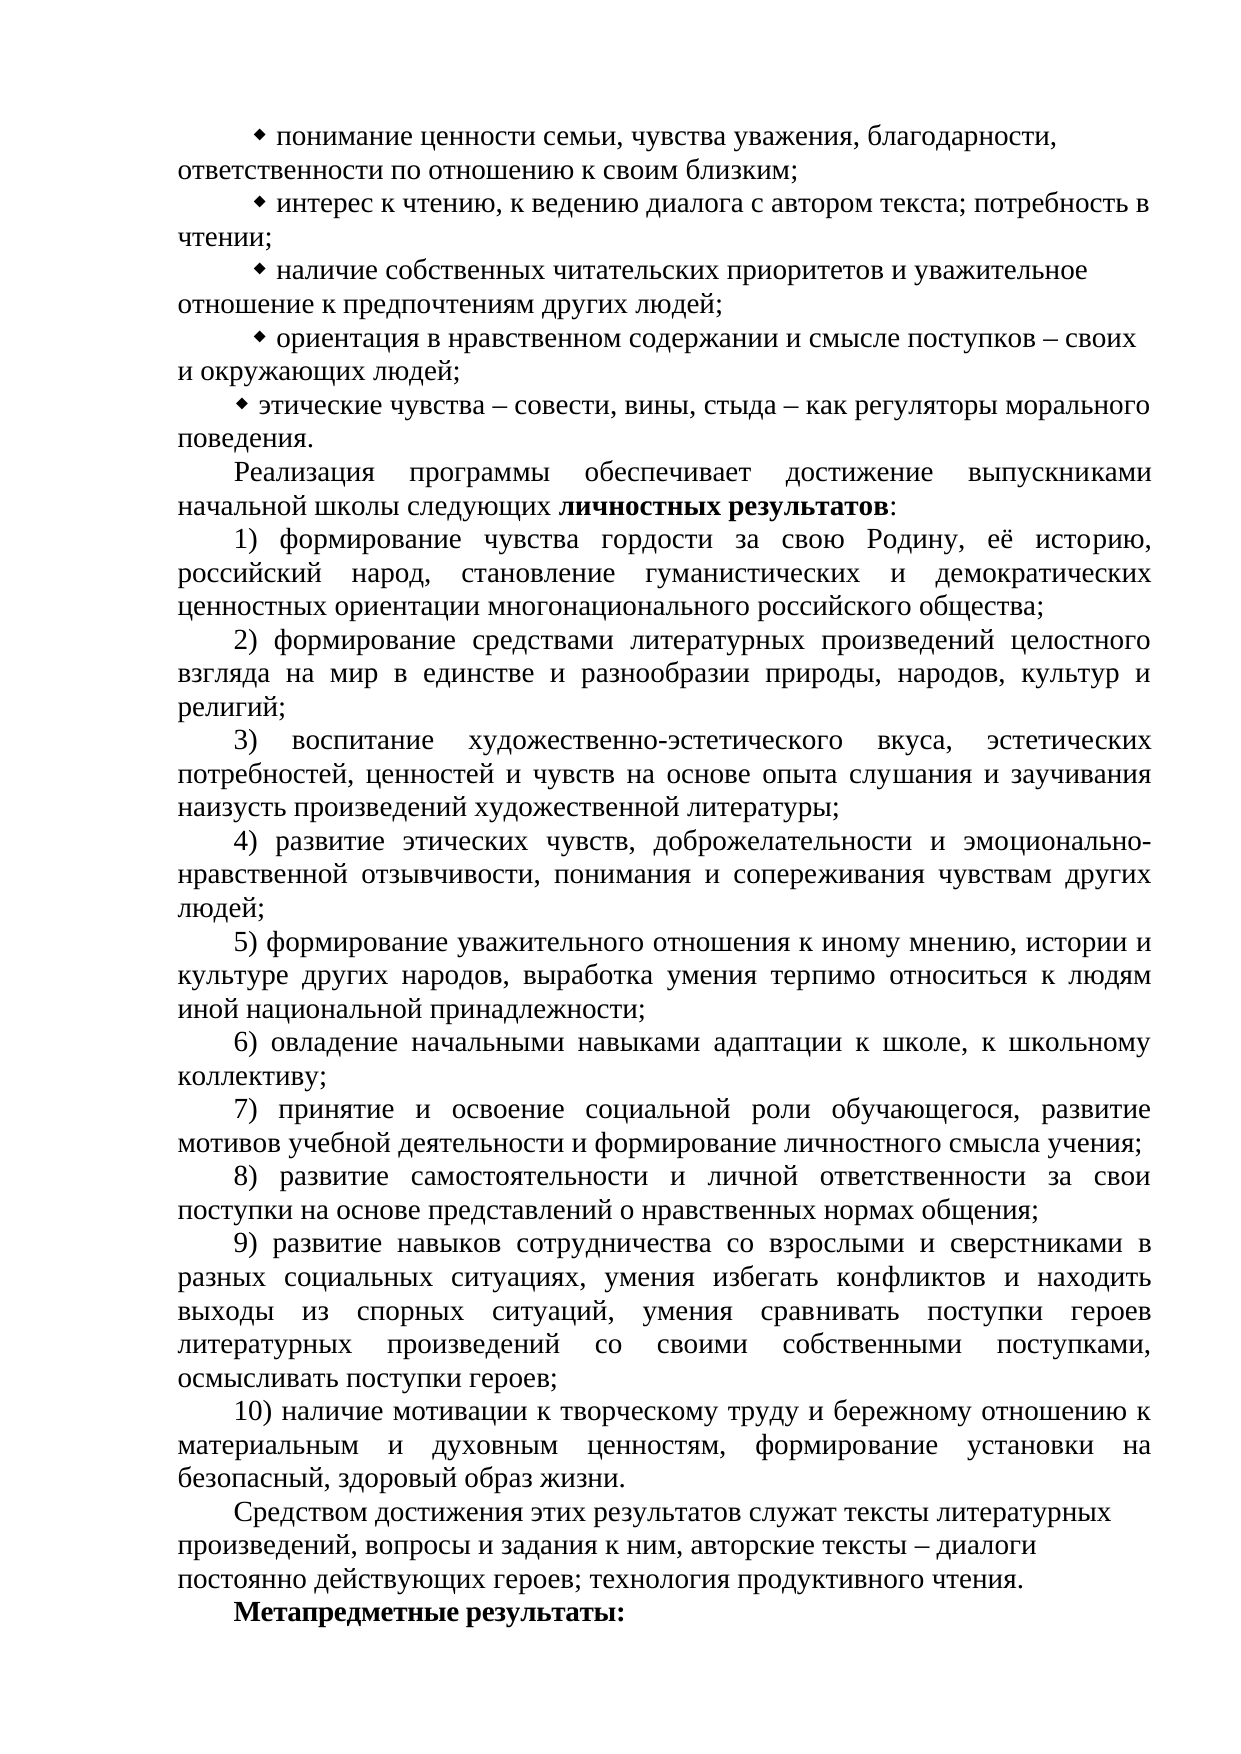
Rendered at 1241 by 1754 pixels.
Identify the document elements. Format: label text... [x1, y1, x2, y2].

text 9) развитие навыков сотрудничества со взрослыми и сверстниками в разных социальных ситуациях, умения избегать конфликтов и находить выходы из спорных ситуаций, умения сравнивать поступки героев литературных произведений со своими собственными поступками, осмысливать поступки героев; [177, 1226, 1152, 1393]
text 5) формирование уважительного отношения к иному мнению, истории и культуре других народов, выработка умения терпимо относиться к людям иной национальной принадлежности; [177, 924, 1152, 1024]
text этические чувства – совести, вины, стыда – как регуляторы морального поведения. [177, 387, 1152, 454]
text 2) формирование средствами литературных произведений целостного взгляда на мир в единстве и разнообразии природы, народов, культур и религий; [177, 622, 1152, 722]
text ориентация в нравственном содержании и смысле поступков – своих и окружающих людей; [177, 320, 1152, 387]
text 1) формирование чувства гордости за свою Родину, её историю, российский народ, становление гуманистических и демократических ценностных ориентации многонационального российского общества; [177, 521, 1152, 622]
text наличие собственных читательских приоритетов и уважительное отношение к предпочтениям других людей; [177, 252, 1152, 320]
text Средством достижения этих результатов служат тексты литературных произведений, вопросы и задания к ним, авторские тексты – диалоги постоянно действующих героев; технология продуктивного чтения. [177, 1494, 1152, 1594]
text 7) принятие и освоение социальной роли обучающегося, развитие мотивов учебной деятельности и формирование личностного смысла учения; [177, 1091, 1152, 1158]
text Метапредметные результаты: [177, 1594, 1152, 1628]
text Реализация программы обеспечивает достижение выпускниками начальной школы следующих личностных результатов: [177, 454, 1152, 521]
text 10) наличие мотивации к творческому труду и бережному отношению к материальным и духовным ценностям, формирование установки на безопасный, здоровый образ жизни. [177, 1393, 1152, 1494]
text 3) воспитание художественно-эстетического вкуса, эстетических потребностей, ценностей и чувств на основе опыта слушания и заучивания наизусть произведений художественной литературы; [177, 722, 1152, 823]
text 4) развитие этических чувств, доброжелательности и эмоционально-нравственной отзывчивости, понимания и сопереживания чувствам других людей; [177, 823, 1152, 924]
text интерес к чтению, к ведению диалога с автором текста; потребность в чтении; [177, 185, 1152, 252]
text понимание ценности семьи, чувства уважения, благодарности, ответственности по отношению к своим близким; [177, 118, 1152, 185]
text 8) развитие самостоятельности и личной ответственности за свои поступки на основе представлений о нравственных нормах общения; [177, 1158, 1152, 1226]
text 6) овладение начальными навыками адаптации к школе, к школьному коллективу; [177, 1024, 1152, 1091]
